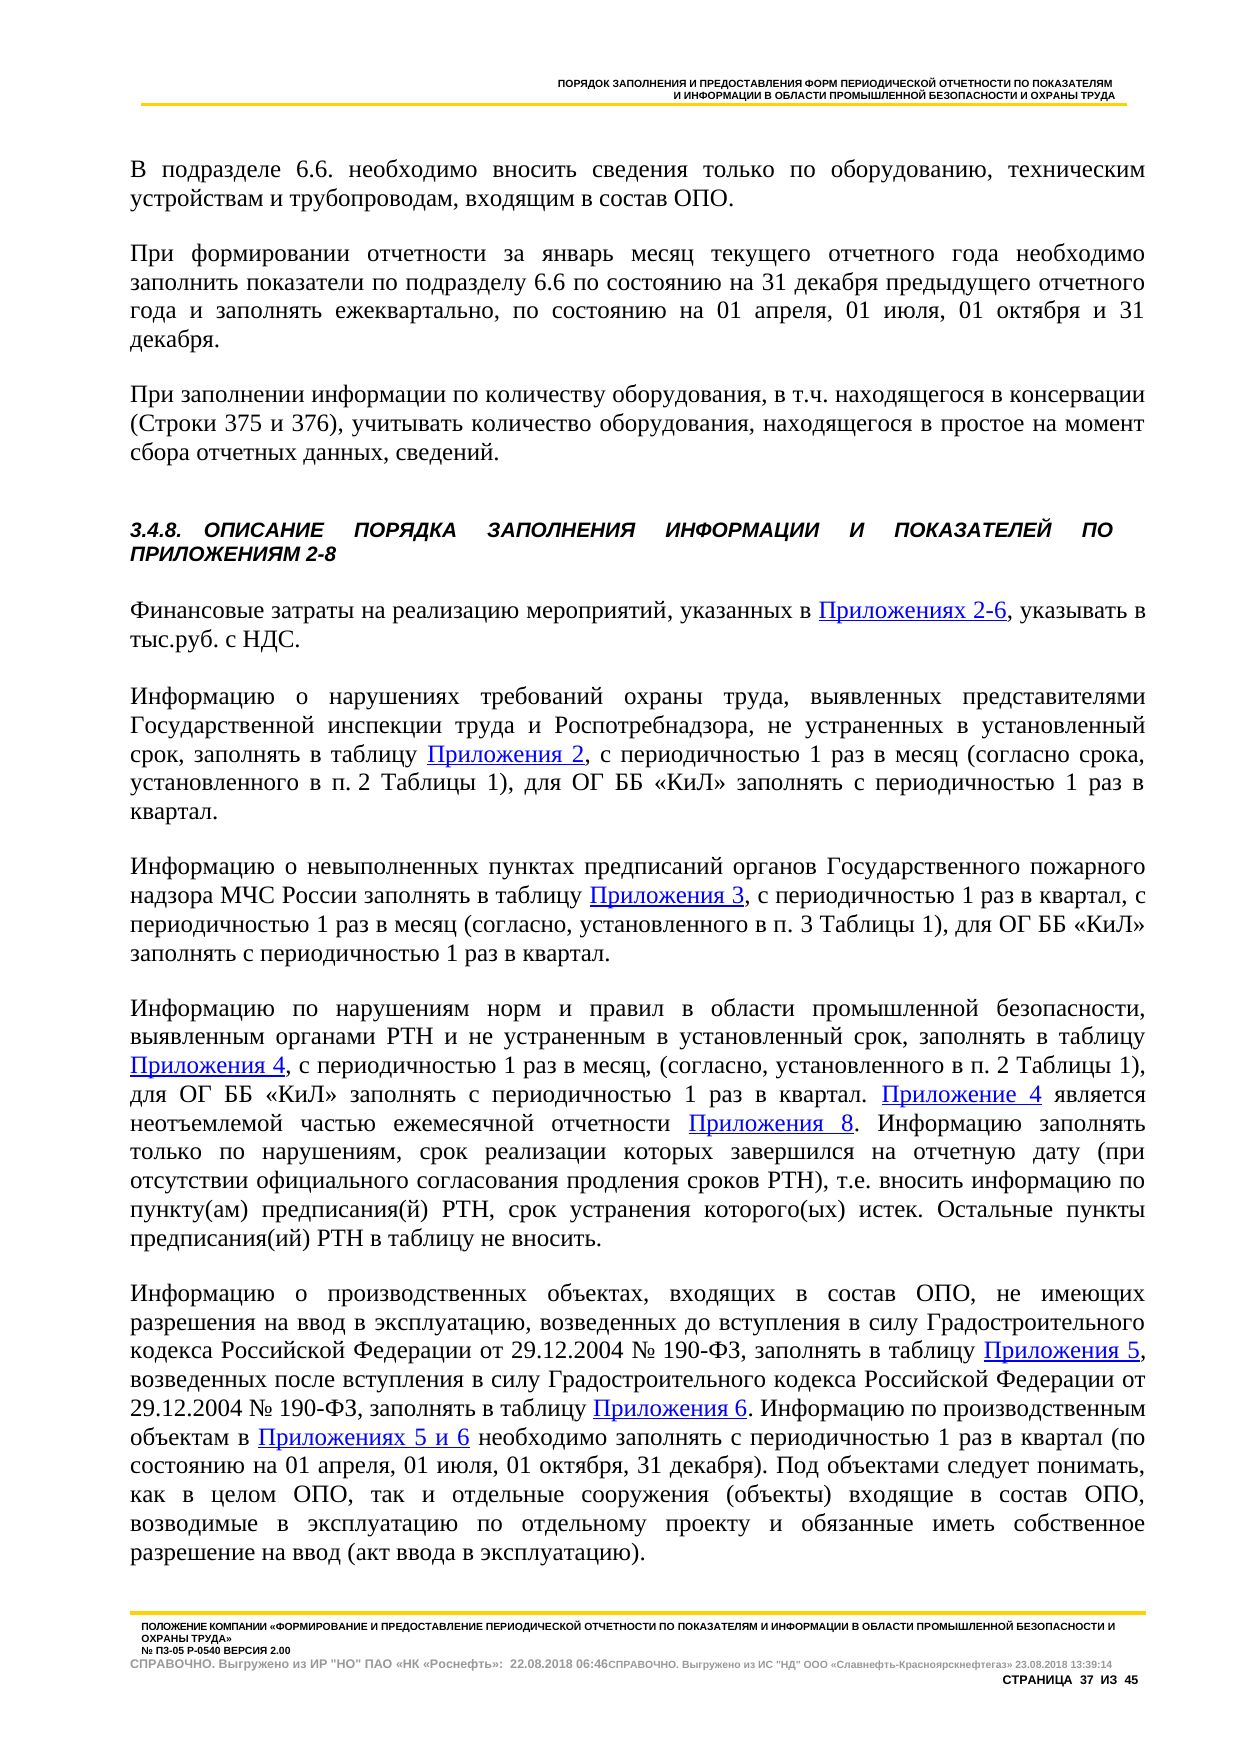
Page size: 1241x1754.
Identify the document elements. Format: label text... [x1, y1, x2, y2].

text При формировании отчетности за январь месяц текущего отчетного года необходимо заполнить показатели по подразделу 6.6 по состоянию на 31 декабря предыдущего отчетного года и заполнять ежеквартально, по состоянию на 01 апреля, 01 июля, 01 октября и 31 декабря. [130, 238, 1146, 353]
text Информацию о невыполненных пунктах предписаний органов Государственного пожарного надзора МЧС России заполнять в таблицу Приложения 3, с периодичностью 1 раз в квартал, с периодичностью 1 раз в месяц (согласно, установленного в п. 3 Таблицы 1), для ОГ ББ «КиЛ» заполнять с периодичностью 1 раз в квартал. [130, 851, 1146, 966]
text Информацию о производственных объектах, входящих в состав ОПО, не имеющих разрешения на ввод в эксплуатацию, возведенных до вступления в силу Градостроительного кодекса Российской Федерации от 29.12.2004 № 190-ФЗ, заполнять в таблицу Приложения 5, возведенных после вступления в силу Градостроительного кодекса Российской Федерации от 29.12.2004 № 190-ФЗ, заполнять в таблицу Приложения 6. Информацию по производственным объектам в Приложениях 5 и 6 необходимо заполнять с периодичностью 1 раз в квартал (по состоянию на 01 апреля, 01 июля, 01 октября, 31 декабря). Под объектами следует понимать, как в целом ОПО, так и отдельные сооружения (объекты) входящие в состав ОПО, возводимые в эксплуатацию по отдельному проекту и обязанные иметь собственное разрешение на ввод (акт ввода в эксплуатацию). [130, 1278, 1146, 1565]
text Информацию о нарушениях требований охраны труда, выявленных представителями Государственной инспекции труда и Роспотребнадзора, не устраненных в установленный срок, заполнять в таблицу Приложения 2, с периодичностью 1 раз в месяц (согласно срока, установленного в п. 2 Таблицы 1), для ОГ ББ «КиЛ» заполнять с периодичностью 1 раз в квартал. [130, 681, 1146, 825]
text При заполнении информации по количеству оборудования, в т.ч. находящегося в консервации (Строки 375 и 376), учитывать количество оборудования, находящегося в простое на момент сбора отчетных данных, сведений. [130, 379, 1146, 466]
text Финансовые затраты на реализацию мероприятий, указанных в Приложениях 2-6, указывать в тыс.руб. с НДС. [130, 595, 1146, 652]
text В подразделе 6.6. необходимо вносить сведения только по оборудованию, техническим устройствам и трубопроводам, входящим в состав ОПО. [130, 154, 1146, 212]
list ОПИСАНИЕ ПОРЯДКА ЗАПОЛНЕНИЯ ИНФОРМАЦИИ И ПОКАЗАТЕЛЕЙ ПО ПРИЛОЖЕНИЯМ 2-8 [130, 518, 1146, 566]
text Информацию по нарушениям норм и правил в области промышленной безопасности, выявленным органами РТН и не устраненным в установленный срок, заполнять в таблицу Приложения 4, с периодичностью 1 раз в месяц, (согласно, установленного в п. 2 Таблицы 1), для ОГ ББ «КиЛ» заполнять с периодичностью 1 раз в квартал. Приложение 4 является неотъемлемой частью ежемесячной отчетности Приложения 8. Информацию заполнять только по нарушениям, срок реализации которых завершился на отчетную дату (при отсутствии официального согласования продления сроков РТН), т.е. вносить информацию по пункту(ам) предписания(й) РТН, срок устранения которого(ых) истек. Остальные пункты предписания(ий) РТН в таблицу не вносить. [130, 993, 1146, 1251]
